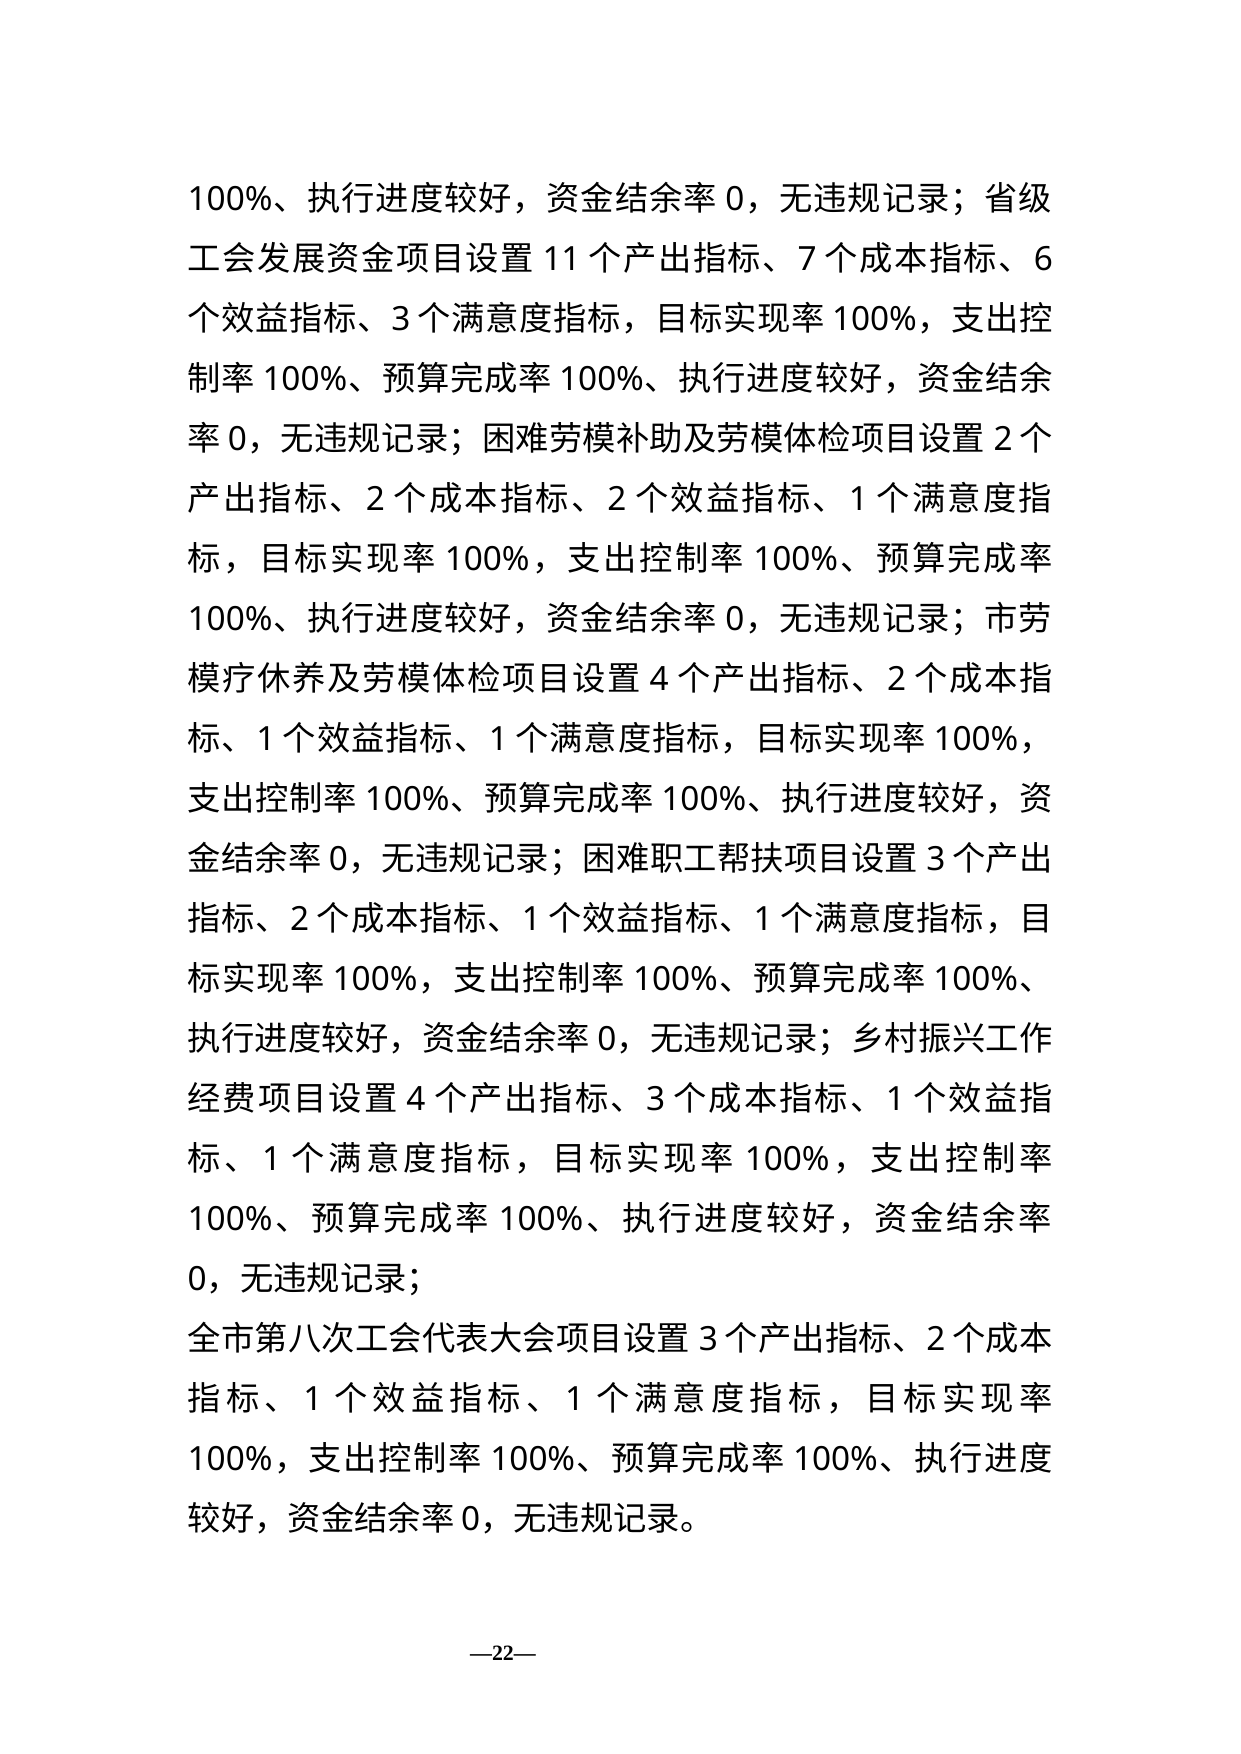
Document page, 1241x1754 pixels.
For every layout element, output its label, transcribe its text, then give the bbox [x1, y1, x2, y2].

text 全市第八次工会代表大会项目设置3个产出指标、2个成本指标、1个效益指标、1个满意度指标，目标实现率100%，支出控制率100%、预算完成率100%、执行进度较好，资金结余率0，无违规记录。 [187, 1302, 1053, 1542]
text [187, 162, 1053, 1302]
